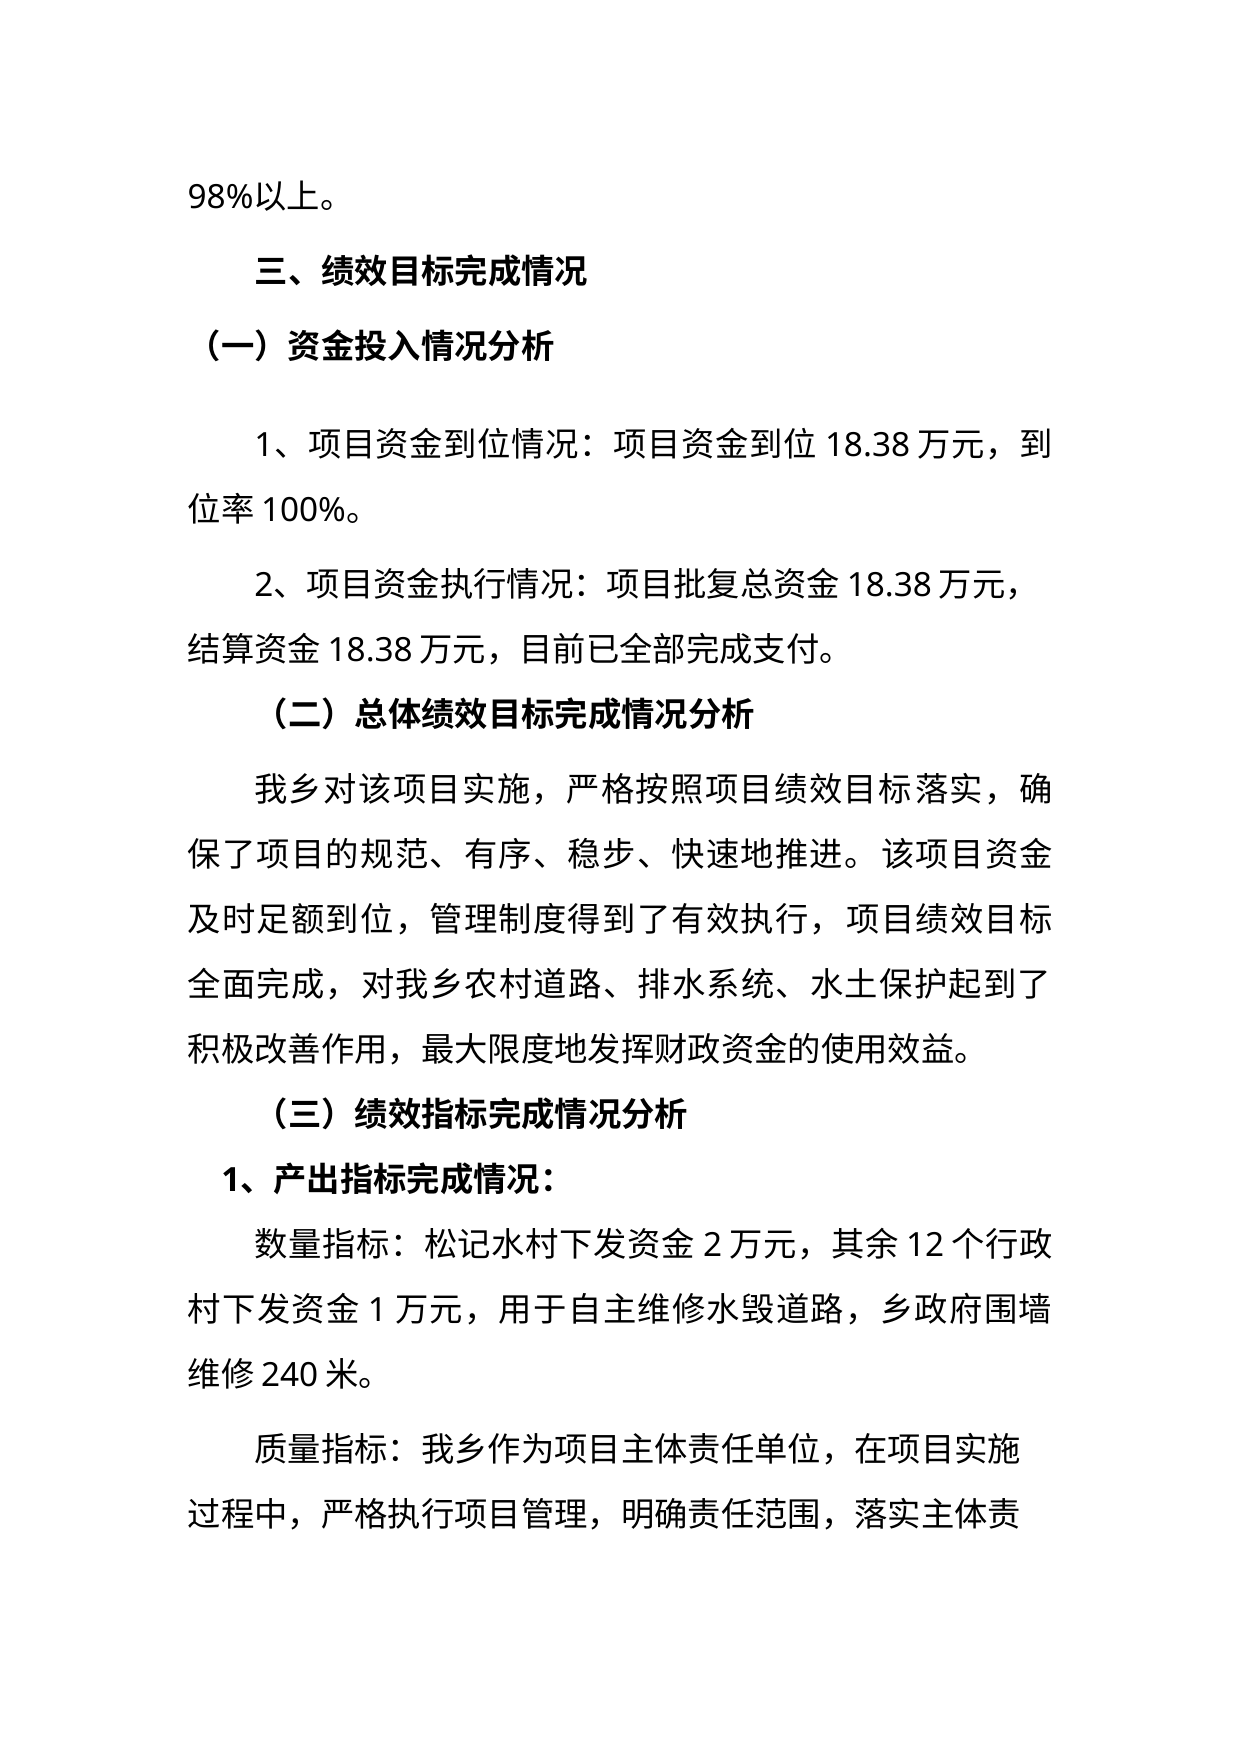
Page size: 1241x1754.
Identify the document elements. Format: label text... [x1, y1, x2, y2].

text 2、项目资金执行情况：项目批复总资金18.38万元，结算资金18.38万元，目前已全部完成支付。 [187, 549, 1053, 679]
list 产出指标完成情况： [187, 1144, 1053, 1209]
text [187, 1414, 1053, 1544]
list 绩效指标完成情况分析 [187, 1079, 1053, 1144]
text 我乡对该项目实施，严格按照项目绩效目标落实，确保了项目的规范、有序、稳步、快速地推进。该项目资金及时足额到位，管理制度得到了有效执行，项目绩效目标全面完成，对我乡农村道路、排水系统、水土保护起到了积极改善作用，最大限度地发挥财政资金的使用效益。 [187, 754, 1053, 1079]
text 1、项目资金到位情况：项目资金到位18.38万元，到位率100%。 [187, 409, 1053, 539]
list 数量指标：松记水村下发资金2万元，其余12个行政村下发资金1万元，用于自主维修水毁道路，乡政府围墙维修240米。 [187, 1209, 1053, 1404]
list （一）资金投入情况分析 [187, 312, 1053, 377]
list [187, 162, 1053, 227]
list 三、绩效目标完成情况 [187, 237, 1053, 302]
list 总体绩效目标完成情况分析 [187, 679, 1053, 744]
